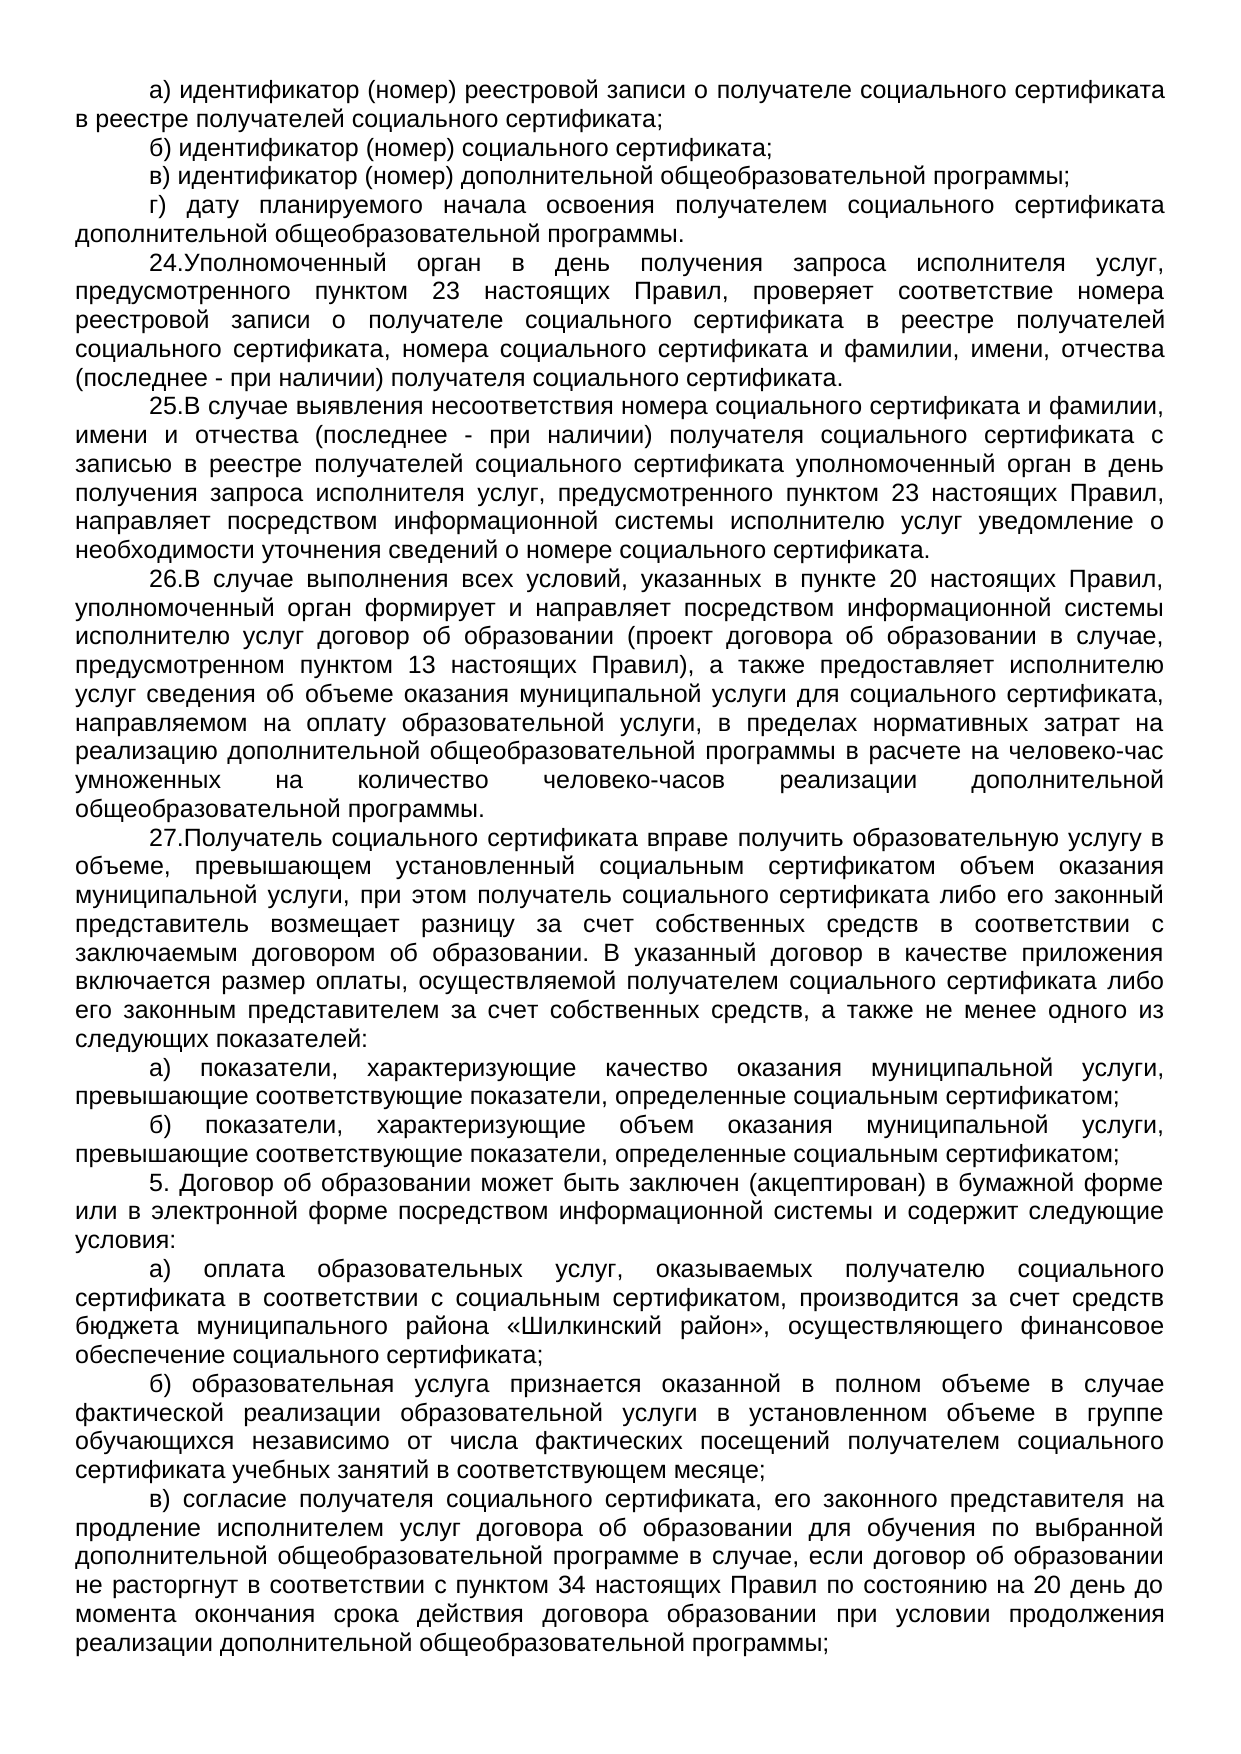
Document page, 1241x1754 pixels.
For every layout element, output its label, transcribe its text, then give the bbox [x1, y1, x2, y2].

text б) идентификатор (номер) социального сертификата; [75, 132, 1165, 161]
text а) оплата образовательных услуг, оказываемых получателю социального сертификата в соответствии с социальным сертификатом, производится за счет средств бюджета муниципального района «Шилкинский район», осуществляющего финансовое обеспечение социального сертификата; [75, 1254, 1165, 1369]
text б) показатели, характеризующие объем оказания муниципальной услуги, превышающие соответствующие показатели, определенные социальным сертификатом; [75, 1110, 1165, 1167]
text 27.Получатель социального сертификата вправе получить образовательную услугу в объеме, превышающем установленный социальным сертификатом объем оказания муниципальной услуги, при этом получатель социального сертификата либо его законный представитель возмещает разницу за счет собственных средств в соответствии с заключаемым договором об образовании. В указанный договор в качестве приложения включается размер оплаты, осуществляемой получателем социального сертификата либо его законным представителем за счет собственных средств, а также не менее одного из следующих показателей: [75, 822, 1165, 1052]
text 5. Договор об образовании может быть заключен (акцептирован) в бумажной форме или в электронной форме посредством информационной системы и содержит следующие условия: [75, 1167, 1165, 1254]
text а) показатели, характеризующие качество оказания муниципальной услуги, превышающие соответствующие показатели, определенные социальным сертификатом; [75, 1052, 1165, 1110]
text в) согласие получателя социального сертификата, его законного представителя на продление исполнителем услуг договора об образовании для обучения по выбранной дополнительной общеобразовательной программе в случае, если договор об образовании не расторгнут в соответствии с пунктом 34 настоящих Правил по состоянию на 20 день до момента окончания срока действия договора образовании при условии продолжения реализации дополнительной общеобразовательной программы; [75, 1484, 1165, 1656]
text 24.Уполномоченный орган в день получения запроса исполнителя услуг, предусмотренного пунктом 23 настоящих Правил, проверяет соответствие номера реестровой записи о получателе социального сертификата в реестре получателей социального сертификата, номера социального сертификата и фамилии, имени, отчества (последнее - при наличии) получателя социального сертификата. [75, 247, 1165, 391]
text а) идентификатор (номер) реестровой записи о получателе социального сертификата в реестре получателей социального сертификата; [75, 75, 1165, 132]
text б) образовательная услуга признается оказанной в полном объеме в случае фактической реализации образовательной услуги в установленном объеме в группе обучающихся независимо от числа фактических посещений получателем социального сертификата учебных занятий в соответствующем месяце; [75, 1369, 1165, 1484]
text в) идентификатор (номер) дополнительной общеобразовательной программы; [75, 161, 1165, 190]
text 25.В случае выявления несоответствия номера социального сертификата и фамилии, имени и отчества (последнее - при наличии) получателя социального сертификата с записью в реестре получателей социального сертификата уполномоченный орган в день получения запроса исполнителя услуг, предусмотренного пунктом 23 настоящих Правил, направляет посредством информационной системы исполнителю услуг уведомление о необходимости уточнения сведений о номере социального сертификата. [75, 391, 1165, 564]
text г) дату планируемого начала освоения получателем социального сертификата дополнительной общеобразовательной программы. [75, 190, 1165, 247]
text 26.В случае выполнения всех условий, указанных в пункте 20 настоящих Правил, уполномоченный орган формирует и направляет посредством информационной системы исполнителю услуг договор об образовании (проект договора об образовании в случае, предусмотренном пунктом 13 настоящих Правил), а также предоставляет исполнителю услуг сведения об объеме оказания муниципальной услуги для социального сертификата, направляемом на оплату образовательной услуги, в пределах нормативных затрат на реализацию дополнительной общеобразовательной программы в расчете на человеко-час умноженных на количество человеко-часов реализации дополнительной общеобразовательной программы. [75, 564, 1165, 822]
